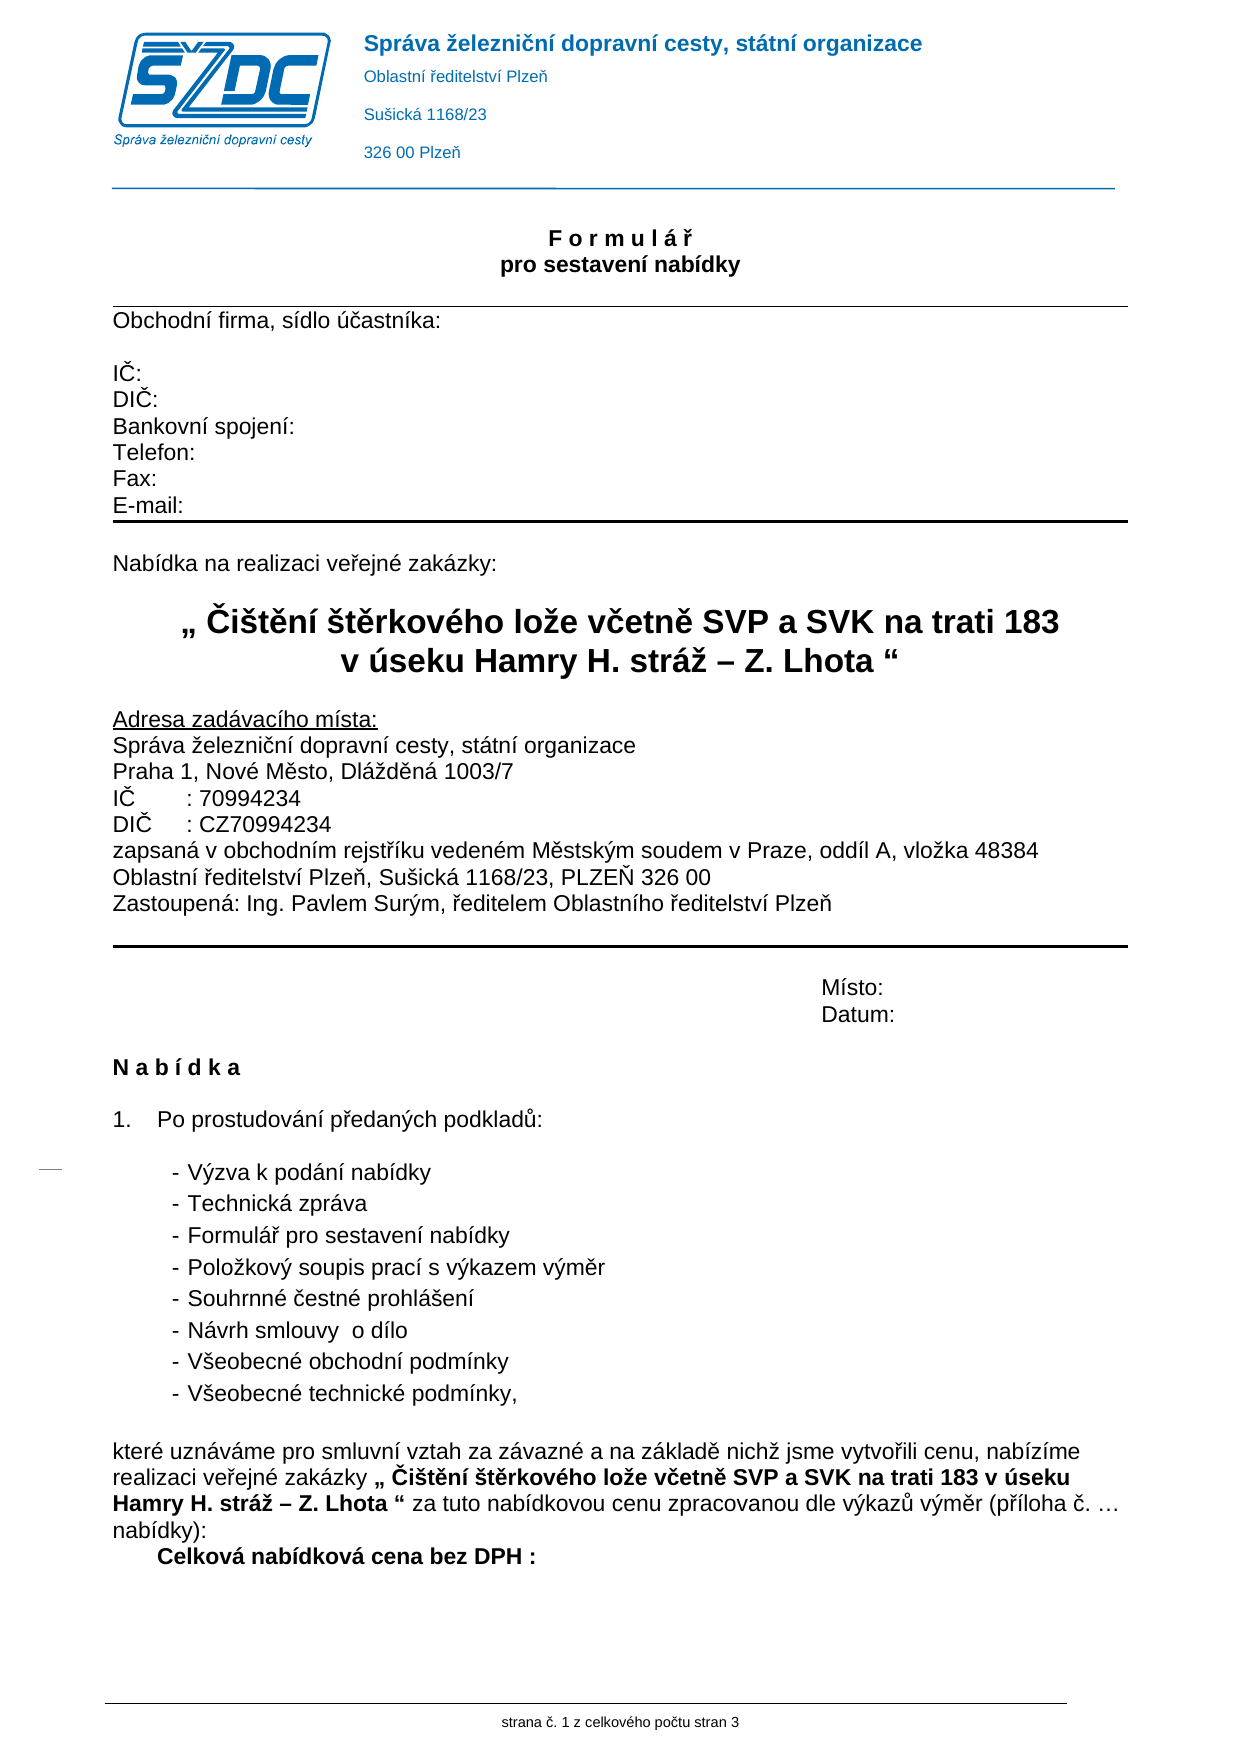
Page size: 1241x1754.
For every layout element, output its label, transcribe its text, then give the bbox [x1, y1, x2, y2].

list Výzva k podání nabídky [172, 1159, 1128, 1185]
text pro sestavení nabídky [112, 251, 1128, 277]
text zapsaná v obchodním rejstříku vedeném Městským soudem v Praze, oddíl A, vložka 48384 [112, 837, 1128, 864]
list Všeobecné technické podmínky, [172, 1380, 1128, 1406]
text Fax: [112, 465, 1128, 492]
text IČ : 70994234 [112, 785, 1128, 811]
text Bankovní spojení: [112, 413, 1128, 439]
text Oblastní ředitelství Plzeň, Sušická 1168/23, PLZEŇ 326 00 [112, 864, 1128, 890]
text Datum: [585, 1001, 1128, 1027]
text „ Čištění štěrkového lože včetně SVP a SVK na trati 183 [112, 602, 1128, 641]
text F o r m u l á ř [112, 224, 1128, 251]
text Obchodní firma, sídlo účastníka: [112, 307, 1128, 334]
list Celková nabídková cena bez DPH : [157, 1543, 1128, 1569]
text Praha 1, Nové Město, Dlážděná 1003/7 [112, 758, 1128, 785]
text Nabídka na realizaci veřejné zakázky: [112, 550, 1128, 576]
text Adresa zadávacího místa: [112, 706, 1128, 732]
text Zastoupená: Ing. Pavlem Surým, ředitelem Oblastního ředitelství Plzeň [112, 890, 1128, 916]
text IČ: [112, 360, 1128, 386]
list Návrh smlouvy o dílo [172, 1317, 1128, 1343]
text které uznáváme pro smluvní vztah za závazné a na základě nichž jsme vytvořili cenu, nabízíme realizaci veřejné zakázky „ Čištění štěrkového lože včetně SVP a SVK na trati 183 v úseku Hamry H. stráž – Z. Lhota “ za tuto nabídkovou cenu zpracovanou dle výkazů výměr (příloha č. … nabídky): [112, 1438, 1128, 1543]
text E-mail: [112, 492, 1128, 523]
list Po prostudování předaných podkladů: [112, 1106, 1128, 1132]
list Všeobecné obchodní podmínky [172, 1348, 1128, 1374]
text Správa železniční dopravní cesty, státní organizace [112, 732, 1128, 758]
list Formulář pro sestavení nabídky [172, 1222, 1128, 1248]
text v úseku Hamry H. stráž – Z. Lhota “ [112, 641, 1128, 679]
list Technická zpráva [172, 1190, 1128, 1217]
list Položkový soupis prací s výkazem výměr [172, 1253, 1128, 1280]
list Souhrnné čestné prohlášení [172, 1285, 1128, 1311]
text DIČ : CZ70994234 [112, 811, 1128, 837]
text Místo: [585, 974, 1128, 1001]
text N a b í d k a [112, 1053, 1128, 1080]
text Telefon: [112, 439, 1128, 465]
text DIČ: [112, 386, 1128, 413]
